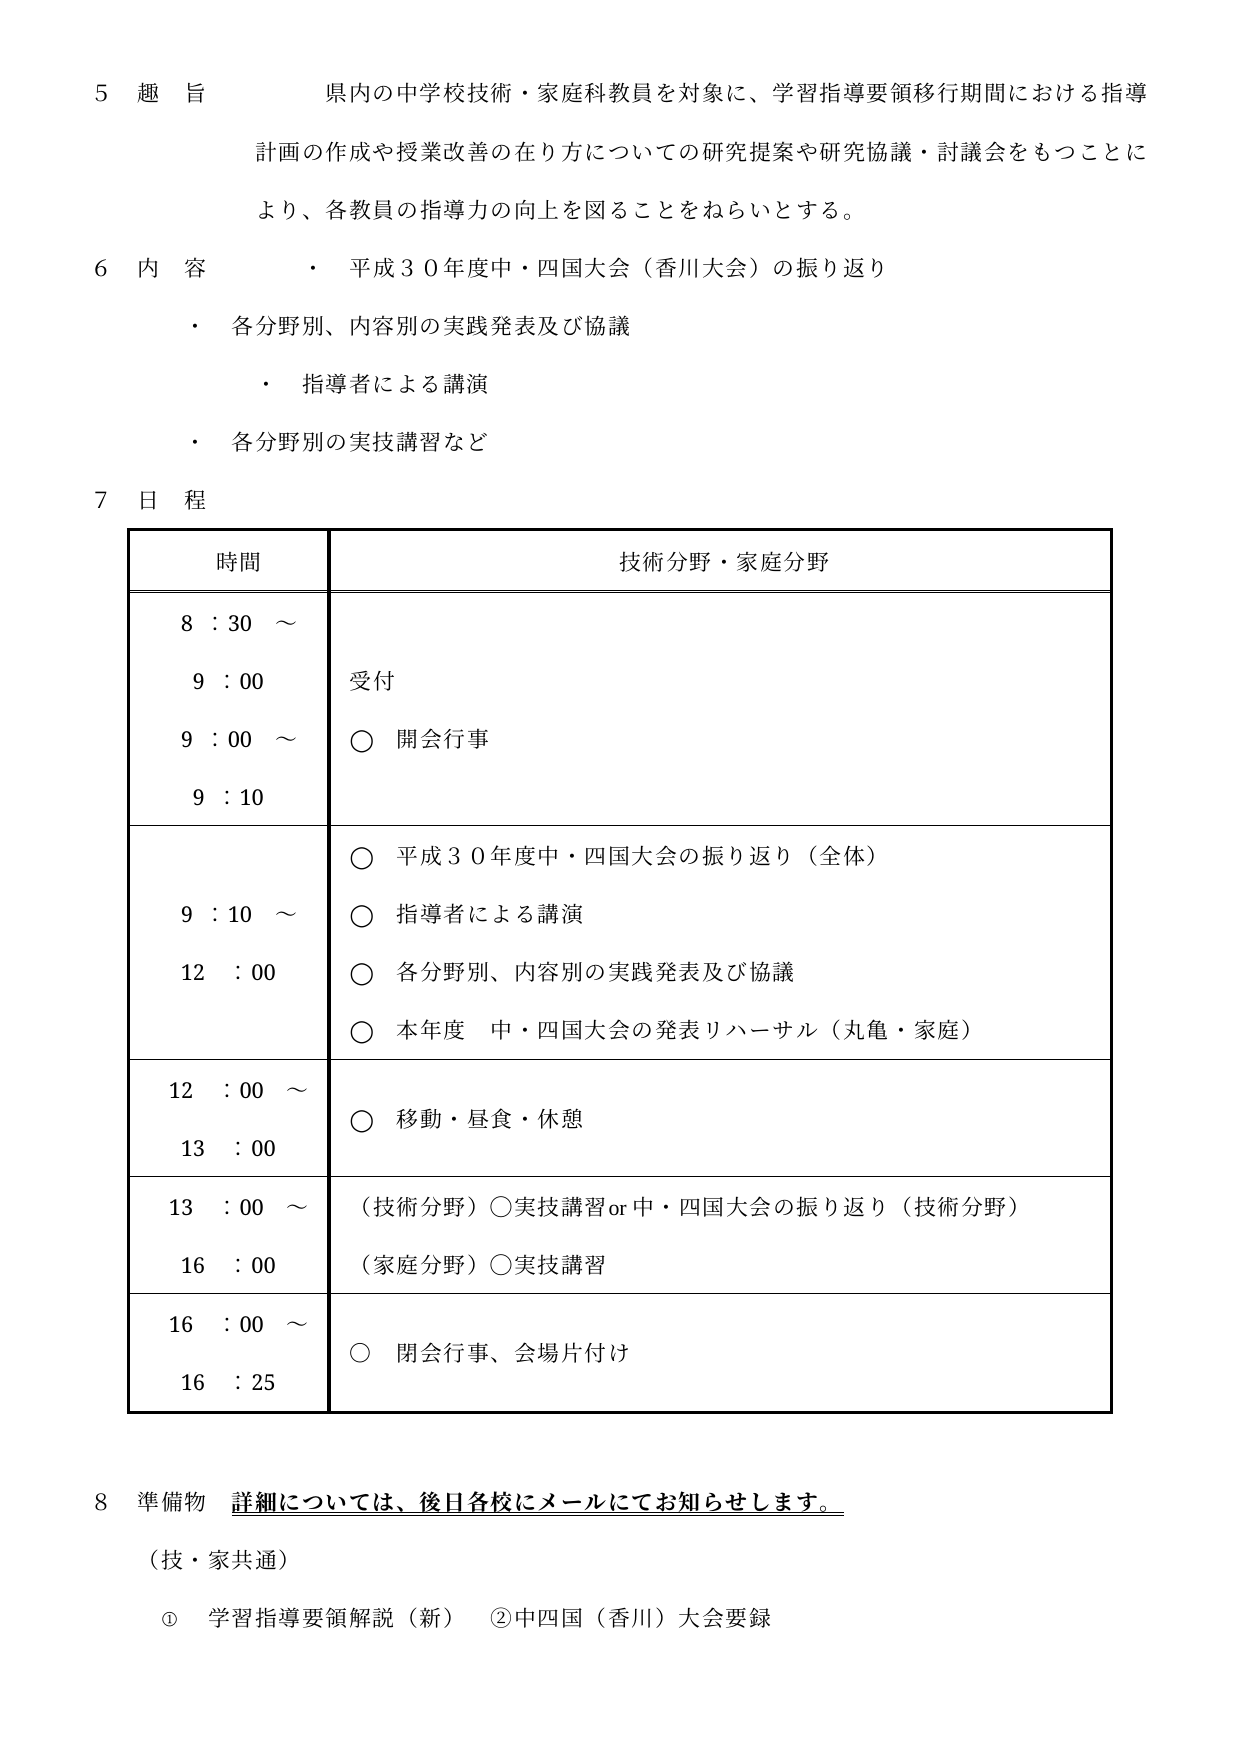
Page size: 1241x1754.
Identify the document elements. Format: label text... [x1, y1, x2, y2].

text ・ 指導者による講演 [90, 354, 1150, 412]
table_cell 受付 ◯開会行事 [331, 593, 1110, 825]
table_cell 16：00～16：25 [130, 1294, 327, 1411]
table_cell 8：30～ 9：00 9：00～ 9：10 [130, 593, 327, 825]
table_cell ◯移動・昼食・休憩 [331, 1060, 1110, 1176]
text ５ 趣 旨 県内の中学校技術・家庭科教員を対象に、学習指導要領移行期間における指導計画の作成や授業改善の在り方についての研究提案や研究協議・討議会をもつことにより、各教員の指導力の向上を図ることをねらいとする。 [90, 63, 1150, 238]
table_header 技術分野・家庭分野 [331, 531, 1110, 589]
text ① 学習指導要領解説（新） ②中四国（香川）大会要録 [90, 1588, 1150, 1646]
text （技・家共通） [90, 1530, 1150, 1588]
table_cell ◯平成３０年度中・四国大会の振り返り（全体） ◯指導者による講演 ◯各分野別、内容別の実践発表及び協議 ◯本年度 中・四国大会の発表リハーサル（丸亀・家庭） [331, 826, 1110, 1059]
text ７ 日 程 [90, 470, 1150, 528]
text ６ 内 容 ・ 平成３０年度中・四国大会（香川大会）の振り返り [90, 238, 1150, 296]
table_header 時間 [130, 531, 327, 589]
table_cell （技術分野）◯実技講習or中・四国大会の振り返り（技術分野） （家庭分野）◯実技講習 [331, 1177, 1110, 1293]
table_cell 〇 閉会行事、会場片付け [331, 1294, 1110, 1411]
table_cell 12：00～13：00 [130, 1060, 327, 1176]
table_cell 9：10～12：00 [130, 826, 327, 1059]
text ８ 準備物 詳細については、後日各校にメールにてお知らせします。 [90, 1472, 1150, 1530]
text ・ 各分野別の実技講習など [90, 412, 1150, 470]
text ・ 各分野別、内容別の実践発表及び協議 [90, 296, 1150, 354]
table_cell 13：00～16：00 [130, 1177, 327, 1293]
